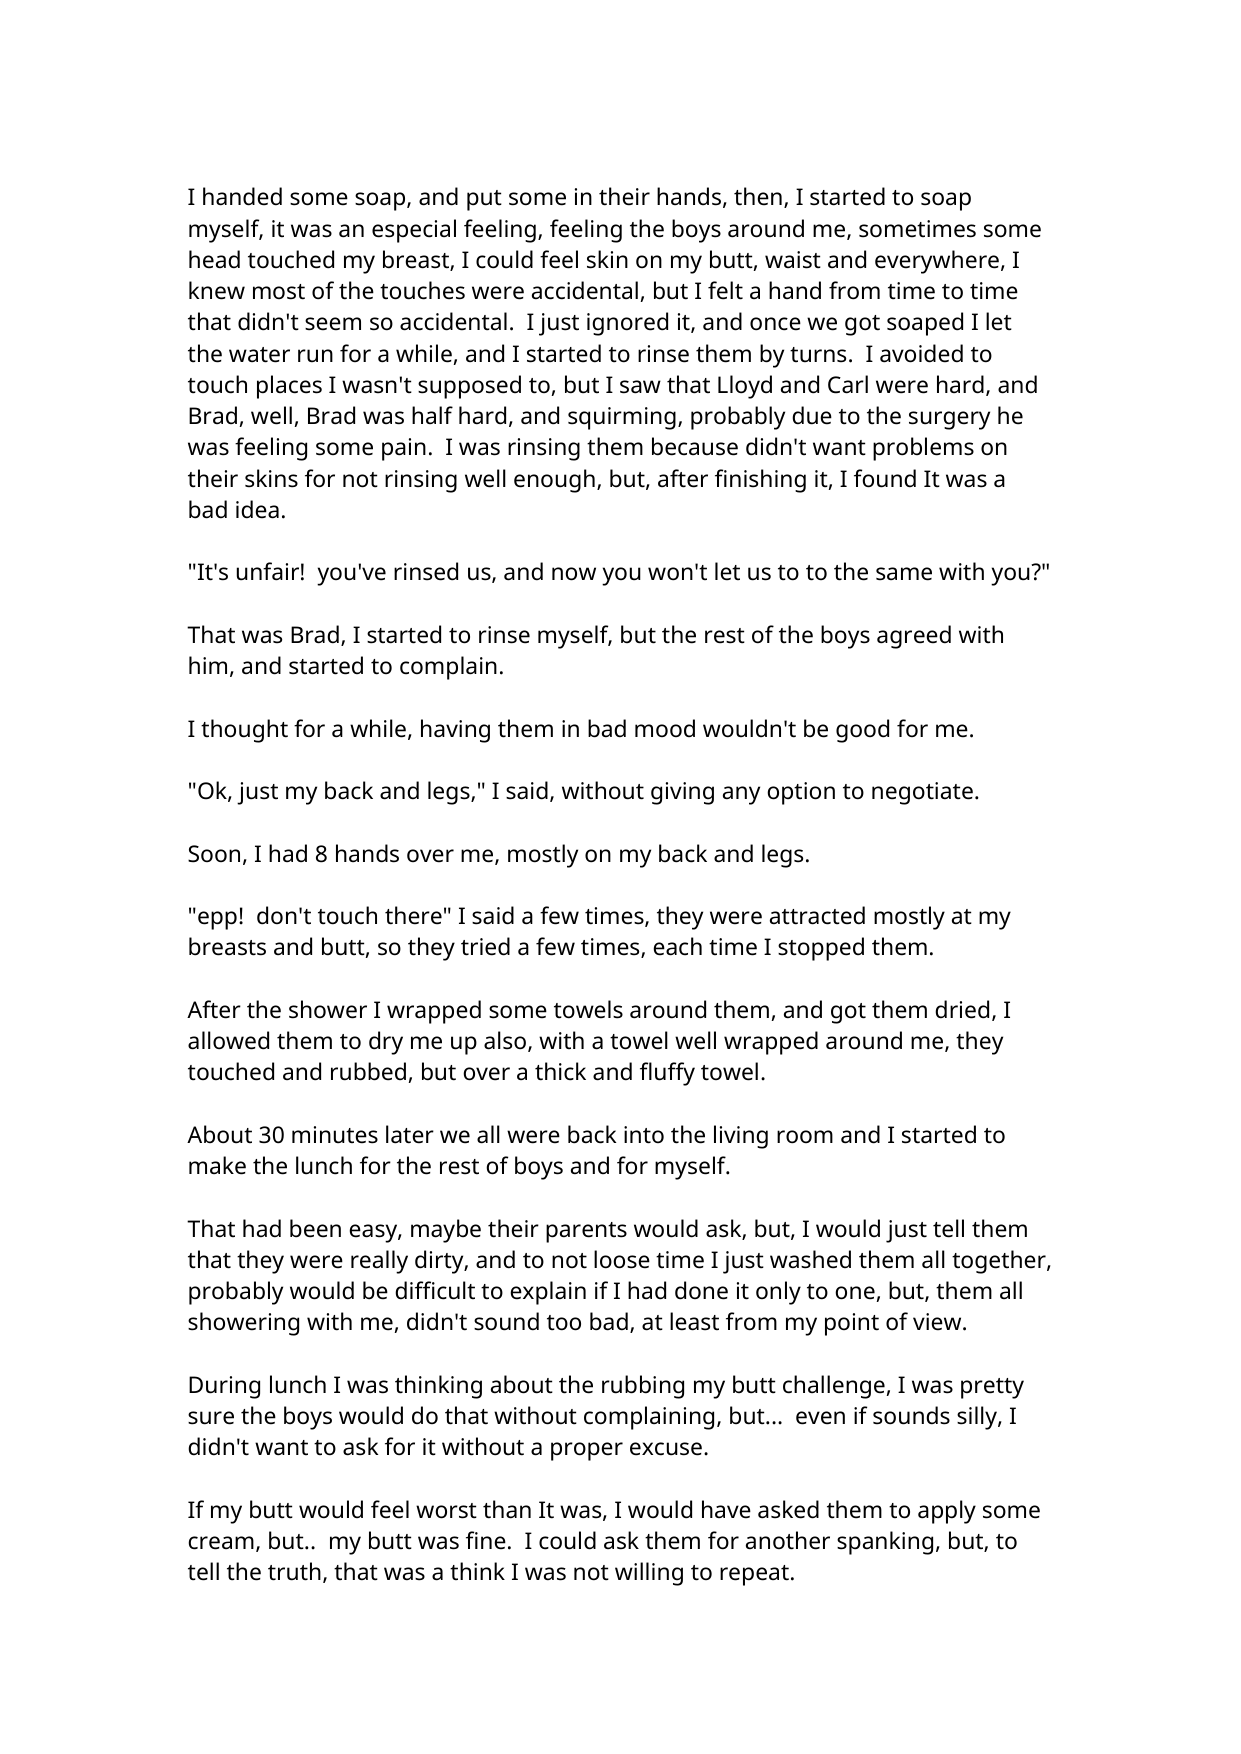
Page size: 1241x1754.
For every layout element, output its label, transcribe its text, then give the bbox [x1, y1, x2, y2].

text I handed some soap, and put some in their hands, then, I started to soap myself, it was an especial feeling, feeling the boys around me, sometimes some head touched my breast, I could feel skin on my butt, waist and everywhere, I knew most of the touches were accidental, but I felt a hand from time to time that didn't seem so accidental. I just ignored it, and once we got soaped I let the water run for a while, and I started to rinse them by turns. I avoided to touch places I wasn't supposed to, but I saw that Lloyd and Carl were hard, and Brad, well, Brad was half hard, and squirming, probably due to the surgery he was feeling some pain. I was rinsing them because didn't want problems on their skins for not rinsing well enough, but, after finishing it, I found It was a bad idea. [187, 181, 1053, 525]
text That had been easy, maybe their parents would ask, but, I would just tell them that they were really dirty, and to not loose time I just washed them all together, probably would be difficult to explain if I had done it only to one, but, them all showering with me, didn't sound too bad, at least from my point of view. [187, 1212, 1053, 1337]
text I thought for a while, having them in bad mood wouldn't be good for me. [187, 712, 1053, 744]
text Soon, I had 8 hands over me, mostly on my back and legs. [187, 837, 1053, 869]
text About 30 minutes later we all were back into the living room and I started to make the lunch for the rest of boys and for myself. [187, 1119, 1053, 1181]
text During lunch I was thinking about the rubbing my butt challenge, I was pretty sure the boys would do that without complaining, but... even if sounds silly, I didn't want to ask for it without a proper excuse. [187, 1369, 1053, 1462]
text After the shower I wrapped some towels around them, and got them dried, I allowed them to dry me up also, with a towel well wrapped around me, they touched and rubbed, but over a thick and fluffy towel. [187, 994, 1053, 1087]
text "Ok, just my back and legs," I said, without giving any option to negotiate. [187, 775, 1053, 806]
text "It's unfair! you've rinsed us, and now you won't let us to to the same with you?" [187, 556, 1053, 587]
text "epp! don't touch there" I said a few times, they were attracted mostly at my breasts and butt, so they tried a few times, each time I stopped them. [187, 900, 1053, 962]
text If my butt would feel worst than It was, I would have asked them to apply some cream, but.. my butt was fine. I could ask them for another spanking, but, to tell the truth, that was a think I was not willing to repeat. [187, 1494, 1053, 1587]
text That was Brad, I started to rinse myself, but the rest of the boys agreed with him, and started to complain. [187, 619, 1053, 681]
